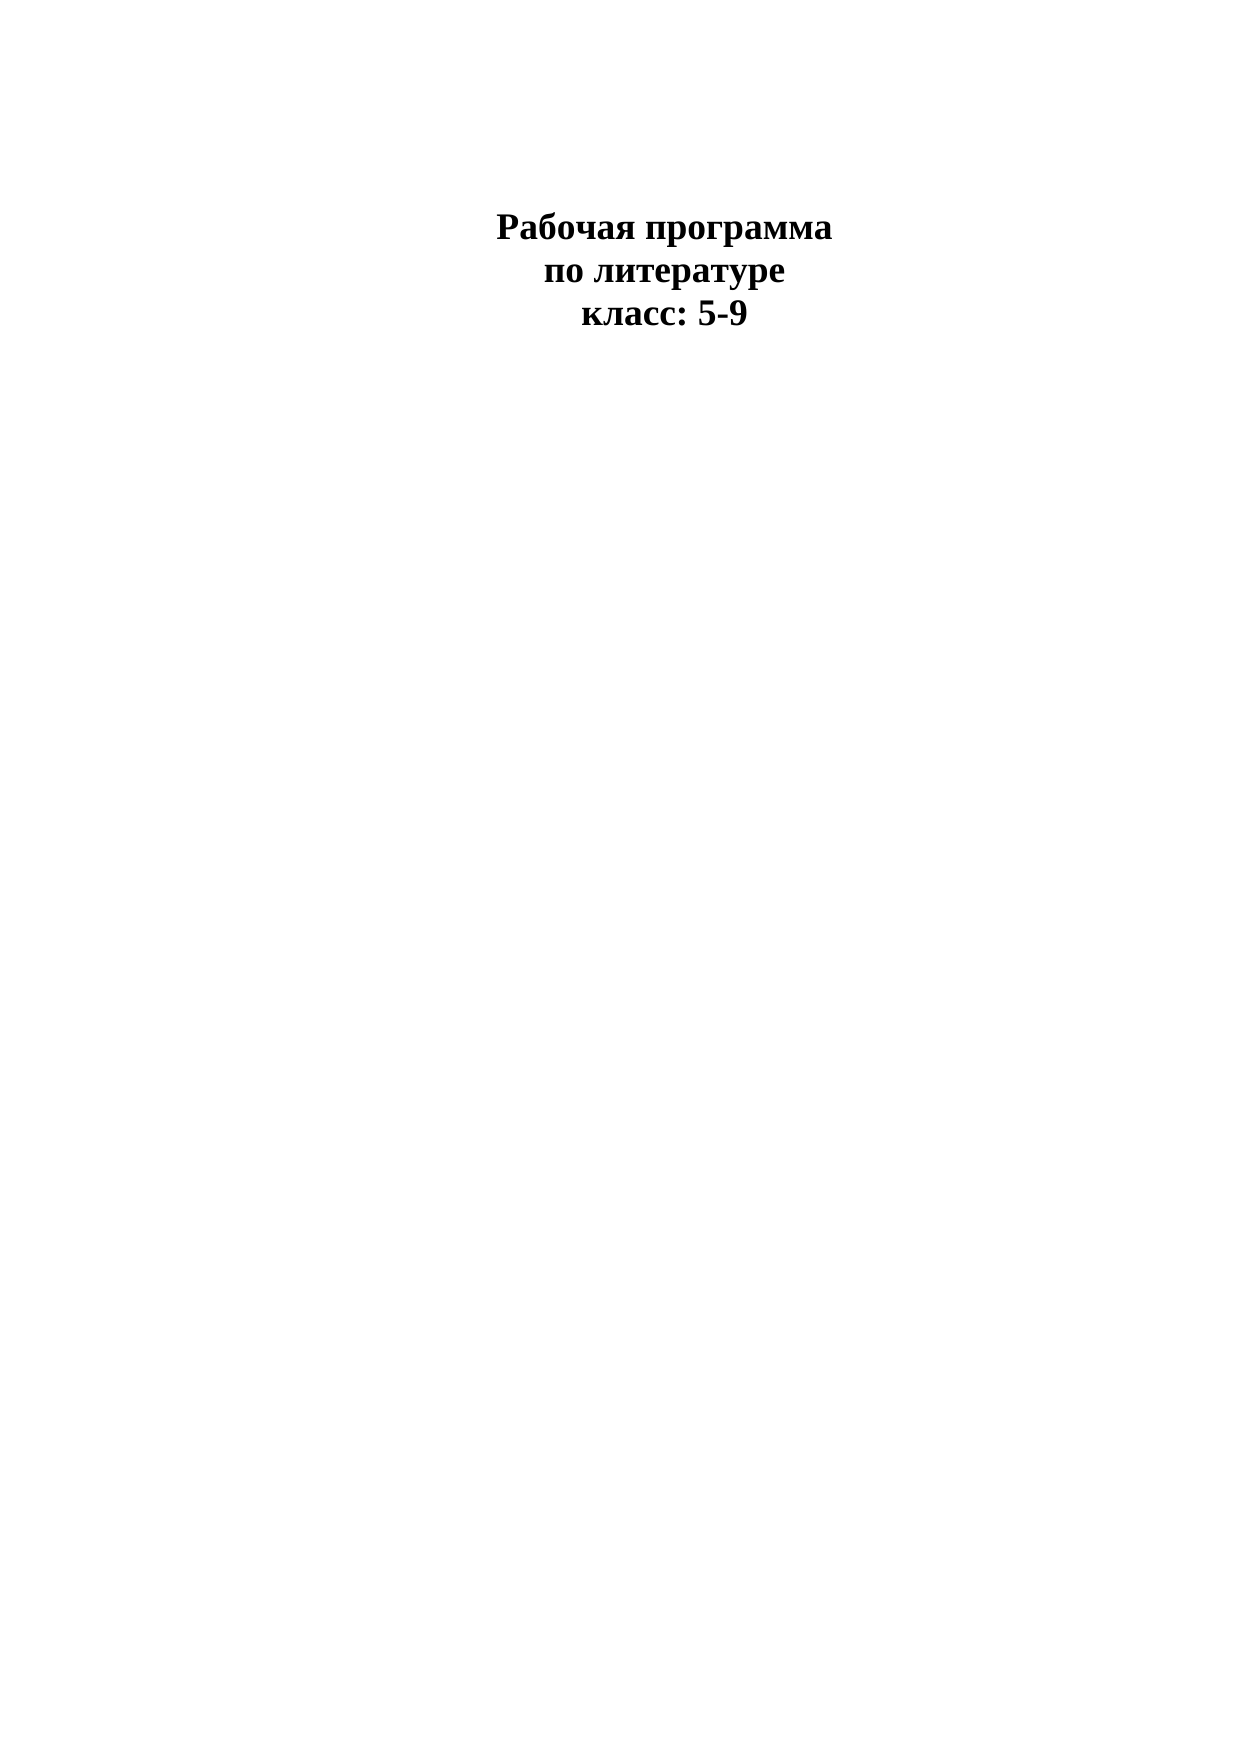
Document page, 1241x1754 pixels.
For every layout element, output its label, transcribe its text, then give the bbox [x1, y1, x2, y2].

text класс: 5-9 [177, 291, 1152, 334]
text Рабочая программа [177, 204, 1152, 247]
text по литературе [177, 247, 1152, 291]
